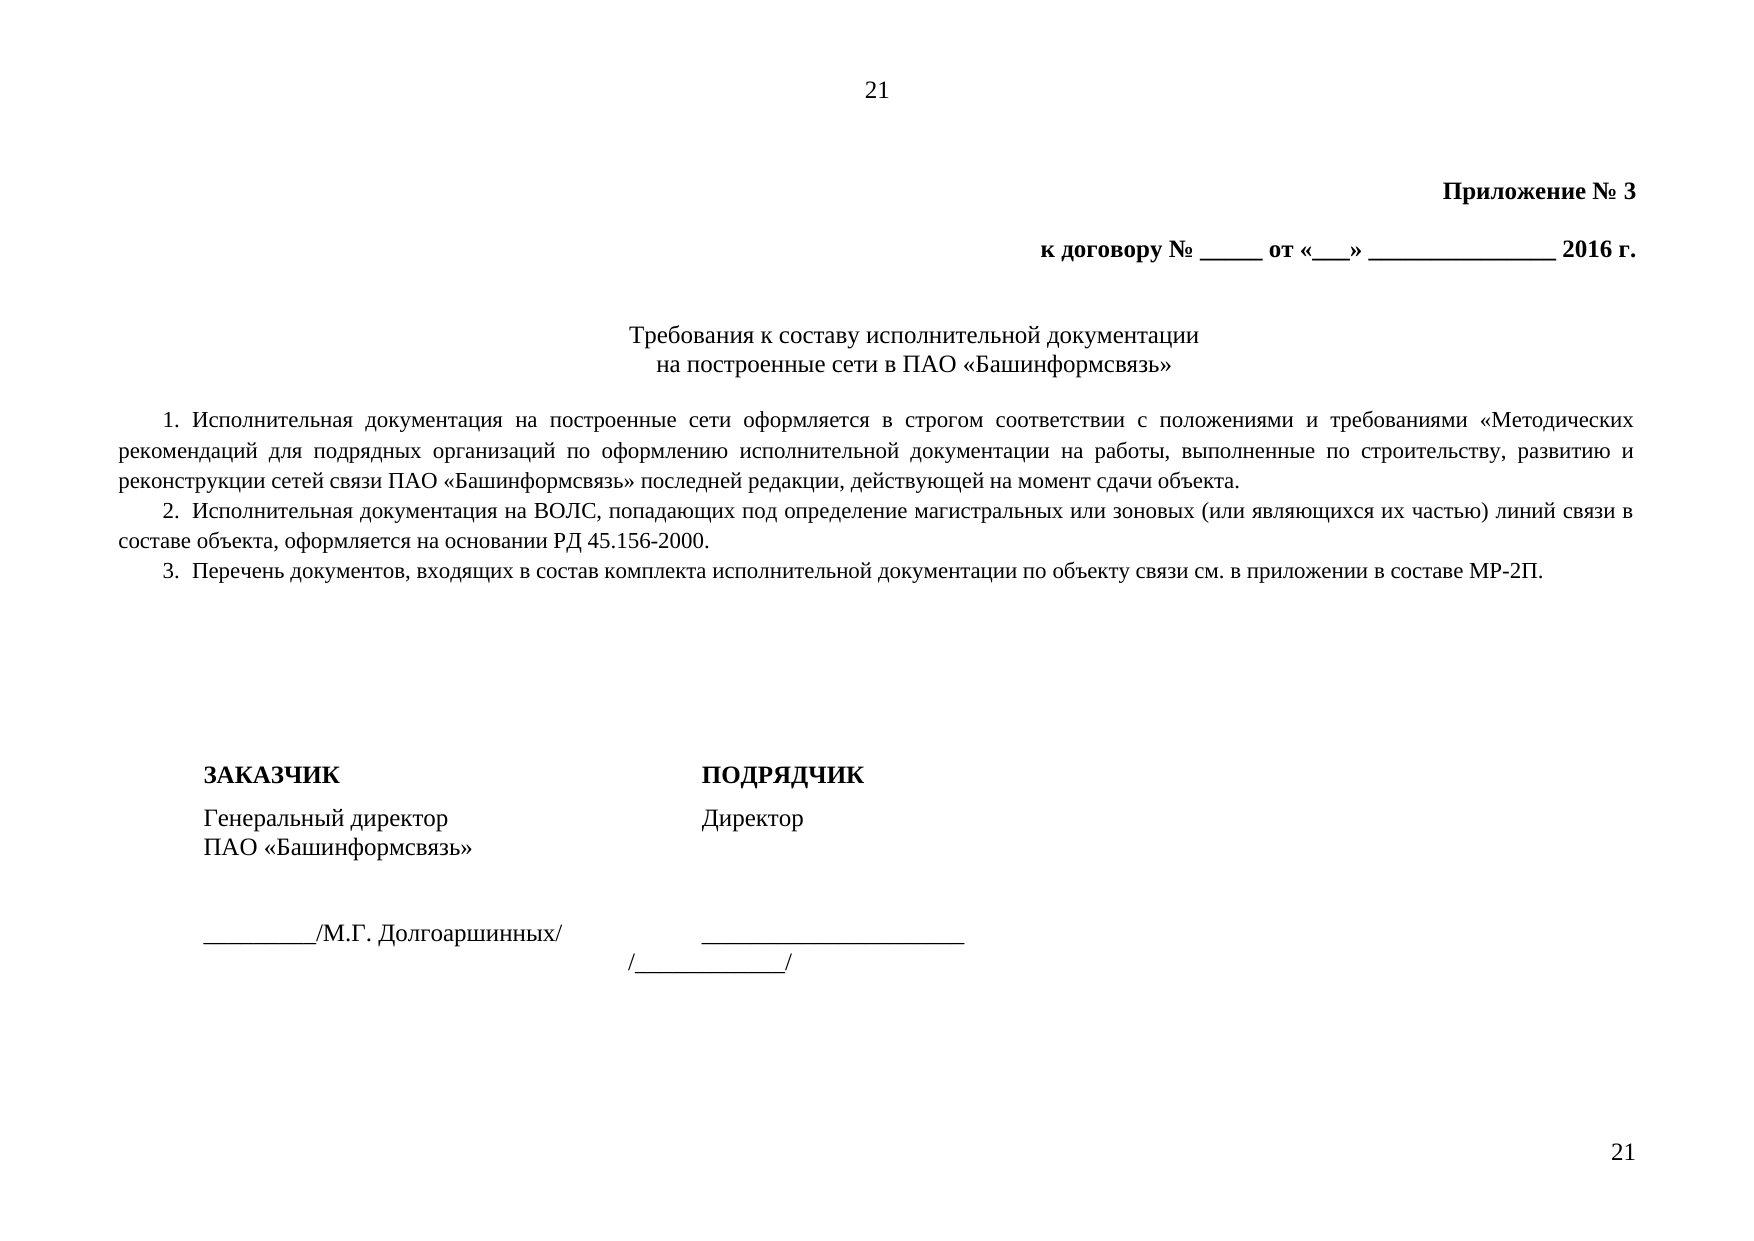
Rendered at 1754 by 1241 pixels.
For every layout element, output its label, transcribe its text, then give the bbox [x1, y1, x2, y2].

text на построенные сети в ПАО «Башинформсвязь» [118, 349, 1636, 378]
text Требования к составу исполнительной документации [118, 320, 1636, 349]
table_cell Генеральный директор ПАО «Башинформсвязь» _________/М.Г. Долгоаршинных/ [118, 803, 617, 976]
table_header ЗАКАЗЧИК [118, 760, 617, 803]
text Приложение № 3 [118, 176, 1636, 205]
list Исполнительная документация на ВОЛС, попадающих под определение магистральных или зоновых (или являющихся их частью) линий связи в составе объекта, оформляется на основании РД 45.156-2000. [118, 497, 1636, 554]
text к договору № _____ от «___» _______________ 2016 г. [118, 234, 1636, 263]
table_header ПОДРЯДЧИК [617, 760, 1133, 803]
table_cell Директор _____________________ /____________/ [617, 803, 1133, 976]
list Исполнительная документация на построенные сети оформляется в строгом соответствии с положениями и требованиями «Методических рекомендаций для подрядных организаций по оформлению исполнительной документации на работы, выполненные по строительству, развитию и реконструкции сетей связи ПАО «Башинформсвязь» последней редакции, действующей на момент сдачи объекта. [118, 406, 1636, 493]
list Перечень документов, входящих в состав комплекта исполнительной документации по объекту связи см. в приложении в составе МР-2П. [118, 557, 1636, 584]
